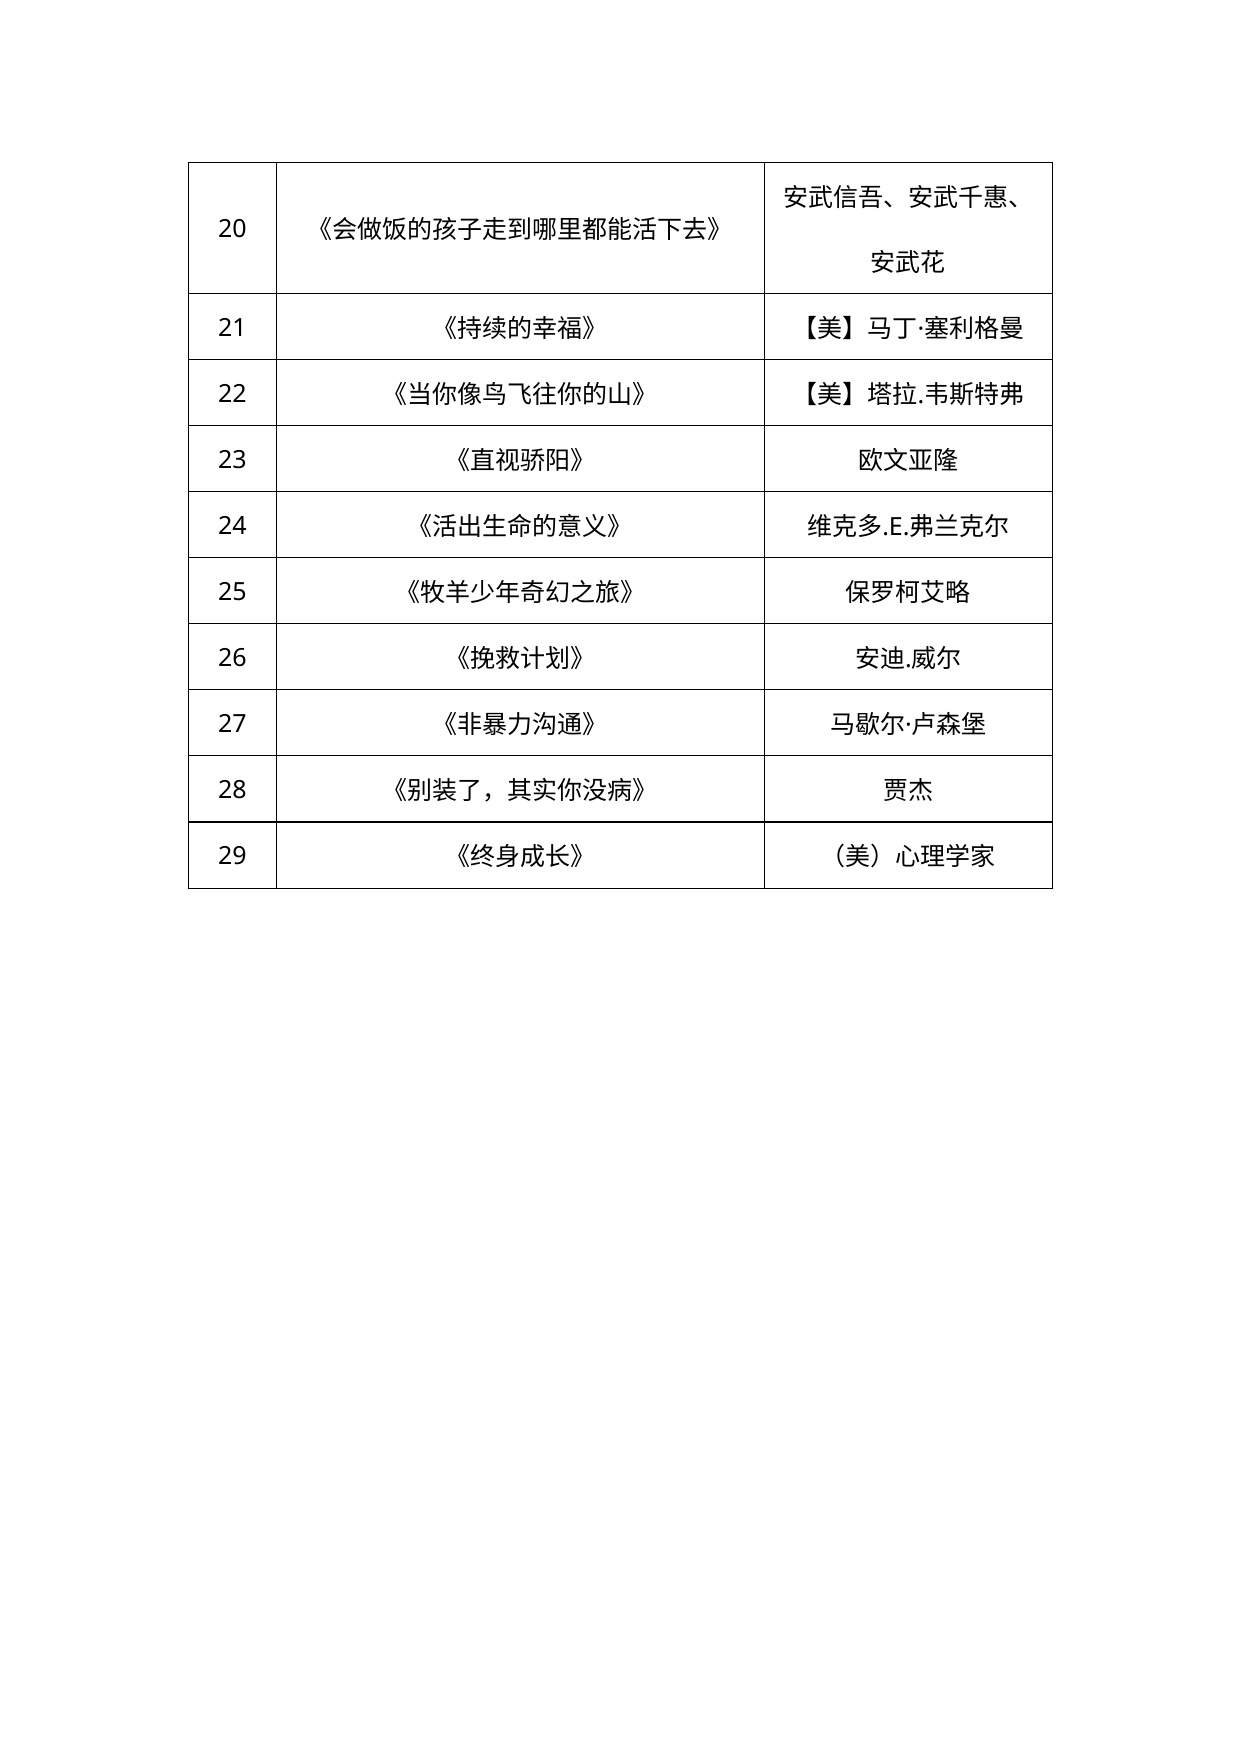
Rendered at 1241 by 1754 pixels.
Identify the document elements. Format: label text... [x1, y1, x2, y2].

table_cell 《直视骄阳》 [277, 426, 764, 491]
table_cell 【美】塔拉.韦斯特弗 [765, 360, 1052, 425]
table_cell 25 [189, 558, 276, 623]
table_cell 维克多.E.弗兰克尔 [765, 492, 1052, 557]
table_cell 《挽救计划》 [277, 624, 764, 689]
table_cell 《别装了，其实你没病》 [277, 756, 764, 821]
table_cell 贾杰 [765, 756, 1052, 821]
table_cell 20 [189, 163, 276, 293]
table_cell 《非暴力沟通》 [277, 690, 764, 755]
table_cell 24 [189, 492, 276, 557]
table_cell 28 [189, 756, 276, 821]
table_cell 安武信吾、安武千惠、安武花 [765, 163, 1052, 293]
table_cell 《终身成长》 [277, 823, 764, 887]
table_cell 21 [189, 294, 276, 359]
table_cell 欧文亚隆 [765, 426, 1052, 491]
table_cell （美）心理学家 [765, 823, 1052, 887]
table_cell 【美】马丁·塞利格曼 [765, 294, 1052, 359]
table_cell 《牧羊少年奇幻之旅》 [277, 558, 764, 623]
table_cell 保罗柯艾略 [765, 558, 1052, 623]
table_cell 马歇尔·卢森堡 [765, 690, 1052, 755]
table_cell 23 [189, 426, 276, 491]
table_cell 《活出生命的意义》 [277, 492, 764, 557]
table_cell 27 [189, 690, 276, 755]
table_cell 《持续的幸福》 [277, 294, 764, 359]
table_cell 《会做饭的孩子走到哪里都能活下去》 [277, 163, 764, 293]
table_cell 29 [189, 823, 276, 887]
table_cell 22 [189, 360, 276, 425]
table_cell 安迪.威尔 [765, 624, 1052, 689]
table_cell 26 [189, 624, 276, 689]
table_cell 《当你像鸟飞往你的山》 [277, 360, 764, 425]
